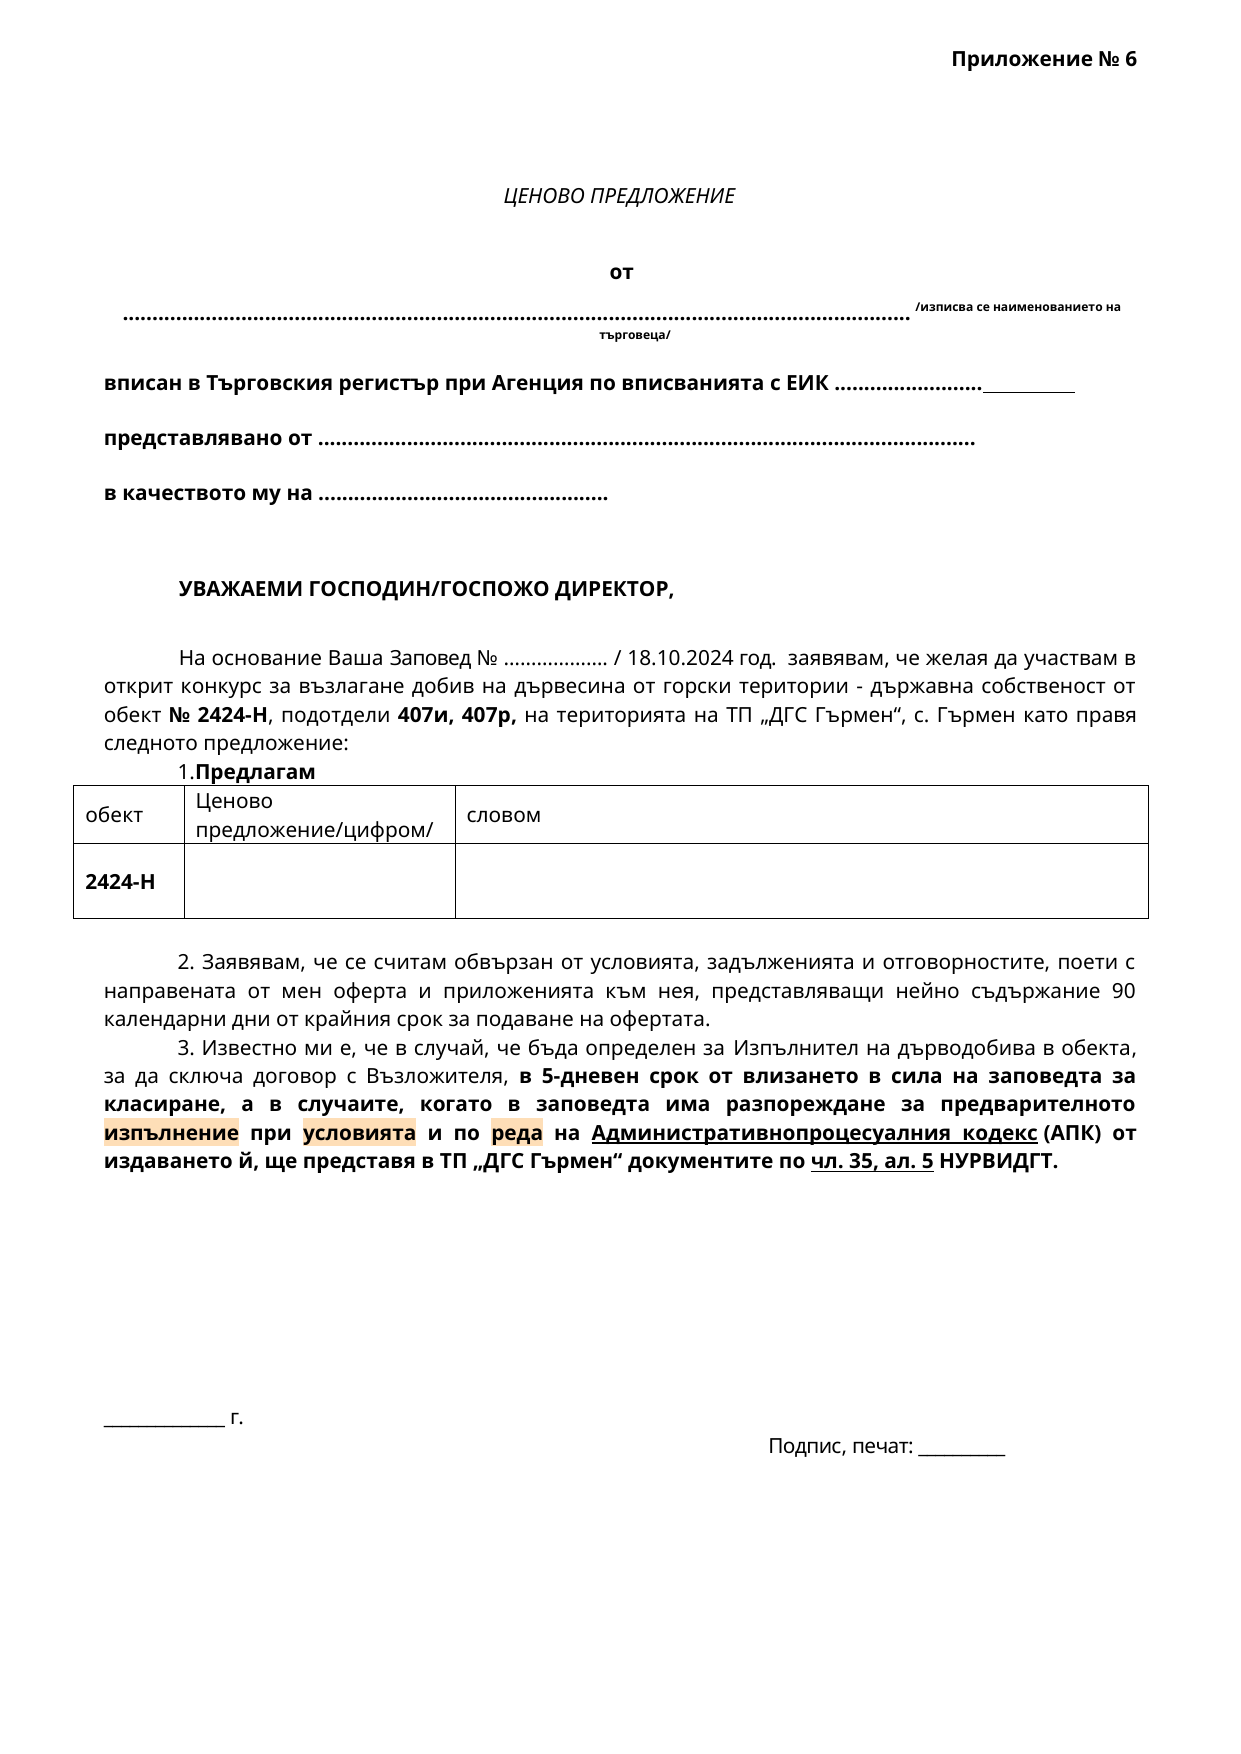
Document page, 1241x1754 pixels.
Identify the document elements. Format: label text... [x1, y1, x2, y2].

text от [106, 257, 1137, 286]
text 1.Предлагам [103, 757, 1137, 785]
subtitle Приложение № 6 [103, 44, 1137, 73]
table_cell [456, 844, 1148, 918]
subtitle ЦЕНОВО ПРЕДЛОЖЕНИЕ [103, 182, 1135, 210]
text представлявано от ............................................................................................................... [103, 423, 1137, 451]
table_header обект [74, 786, 184, 843]
text вписан в Търговския регистър при Агенция по вписванията с ЕИК ......................... [103, 368, 1137, 396]
table_header словом [456, 786, 1148, 843]
text На основание Ваша Заповед № ………………. / 18.10.2024 год. заявявам, че желая да участвам в открит конкурс за възлагане добив на дървесина от горски територии - държавна собственост от обект № 2424-Н, подотдели 407и, 407р, на територията на ТП „ДГС Гърмен“, с. Гърмен като правя следното предложение: [103, 643, 1137, 757]
text 2. Заявявам, че се считам обвързан от условията, задълженията и отговорностите, поети с направената от мен оферта и приложенията към нея, представляващи нейно съдържание 90 календарни дни от крайния срок за подаване на офертата. [103, 947, 1137, 1033]
text УВАЖАЕМИ ГОСПОДИН/ГОСПОЖО ДИРЕКТОР, [103, 574, 1137, 602]
text ______________ г. Подпис, печат: __________ [103, 1402, 1135, 1459]
table_cell [185, 844, 455, 918]
text ..................................................................................................................................... /изписва се наименованието на търговеца/ [106, 298, 1137, 355]
list 3. Известно ми е, че в случай, че бъда определен за Изпълнител на дърводобива в обекта, за да сключа договор с Възложителя, в 5-дневен срок от влизането в сила на заповедта за класиране, а в случаите, когато в заповедта има разпореждане за предварителното изпълнение при условията и по реда на Административнопроцесуалния кодекс (АПК) от издаването й, ще представя в ТП „ДГС Гърмен“ документите по чл. 35, ал. 5 НУРВИДГТ. [103, 1033, 1137, 1175]
table_header Ценово предложение/цифром/ [185, 786, 455, 843]
text в качеството му на ................................................. [103, 478, 1137, 506]
table_cell 2424-Н [74, 844, 184, 918]
